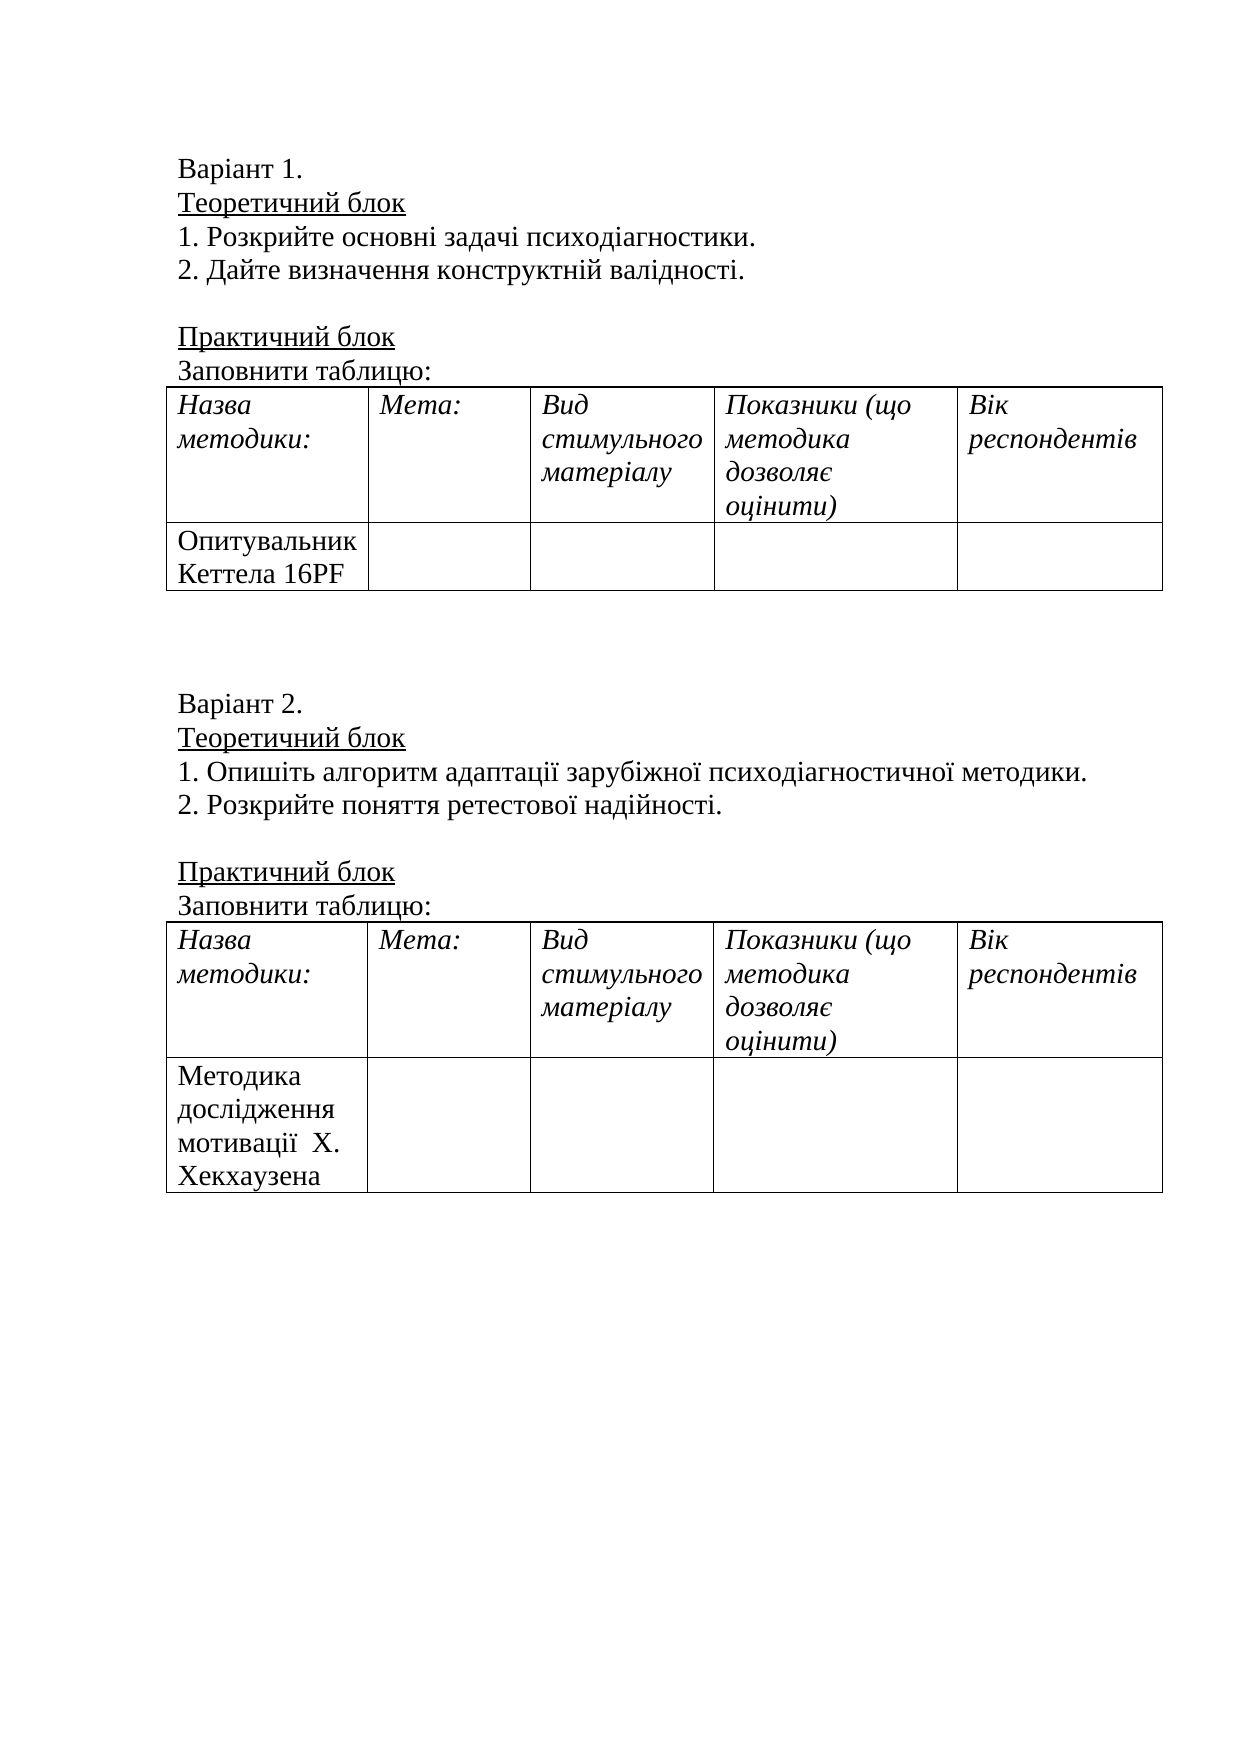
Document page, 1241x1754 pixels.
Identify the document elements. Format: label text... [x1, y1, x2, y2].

text 1. Розкрийте основні задачі психодіагностики. [177, 219, 1152, 252]
table_header Мета: [368, 923, 530, 1057]
table_cell [531, 1058, 713, 1192]
table_cell [958, 523, 1162, 590]
table_header Вік респондентів [958, 923, 1162, 1057]
table_header Мета: [369, 388, 530, 522]
table_header Назва методики: [167, 923, 367, 1057]
text Практичний блок [177, 854, 1152, 888]
text Практичний блок [177, 319, 1152, 353]
table_cell [958, 1058, 1162, 1192]
table_cell [369, 523, 530, 590]
table_cell Методика дослідження мотивації Х. Хекхаузена [167, 1058, 367, 1192]
table_header Назва методики: [167, 388, 368, 522]
text Варіант 2. [177, 687, 1152, 720]
table_header Показники (що методика дозволяє оцінити) [714, 923, 957, 1057]
table_header Вік респондентів [958, 388, 1162, 522]
text Теоретичний блок [177, 185, 1152, 219]
text Заповнити таблицю: [177, 888, 1152, 921]
text 2. Розкрийте поняття ретестової надійності. [177, 787, 1152, 821]
table_cell [531, 523, 714, 590]
text Теоретичний блок [177, 720, 1152, 754]
text Варіант 1. [177, 152, 1152, 185]
table_header Вид стимульного матеріалу [531, 923, 713, 1057]
text 2. Дайте визначення конструктній валідності. [177, 252, 1152, 286]
table_cell Опитувальник Кеттела 16PF [167, 523, 368, 590]
text 1. Опишіть алгоритм адаптації зарубіжної психодіагностичної методики. [177, 754, 1152, 787]
text Заповнити таблицю: [177, 353, 1152, 386]
table_cell [368, 1058, 530, 1192]
table_cell [714, 1058, 957, 1192]
table_header Вид стимульного матеріалу [531, 388, 714, 522]
table_header Показники (що методика дозволяє оцінити) [715, 388, 957, 522]
table_cell [715, 523, 957, 590]
